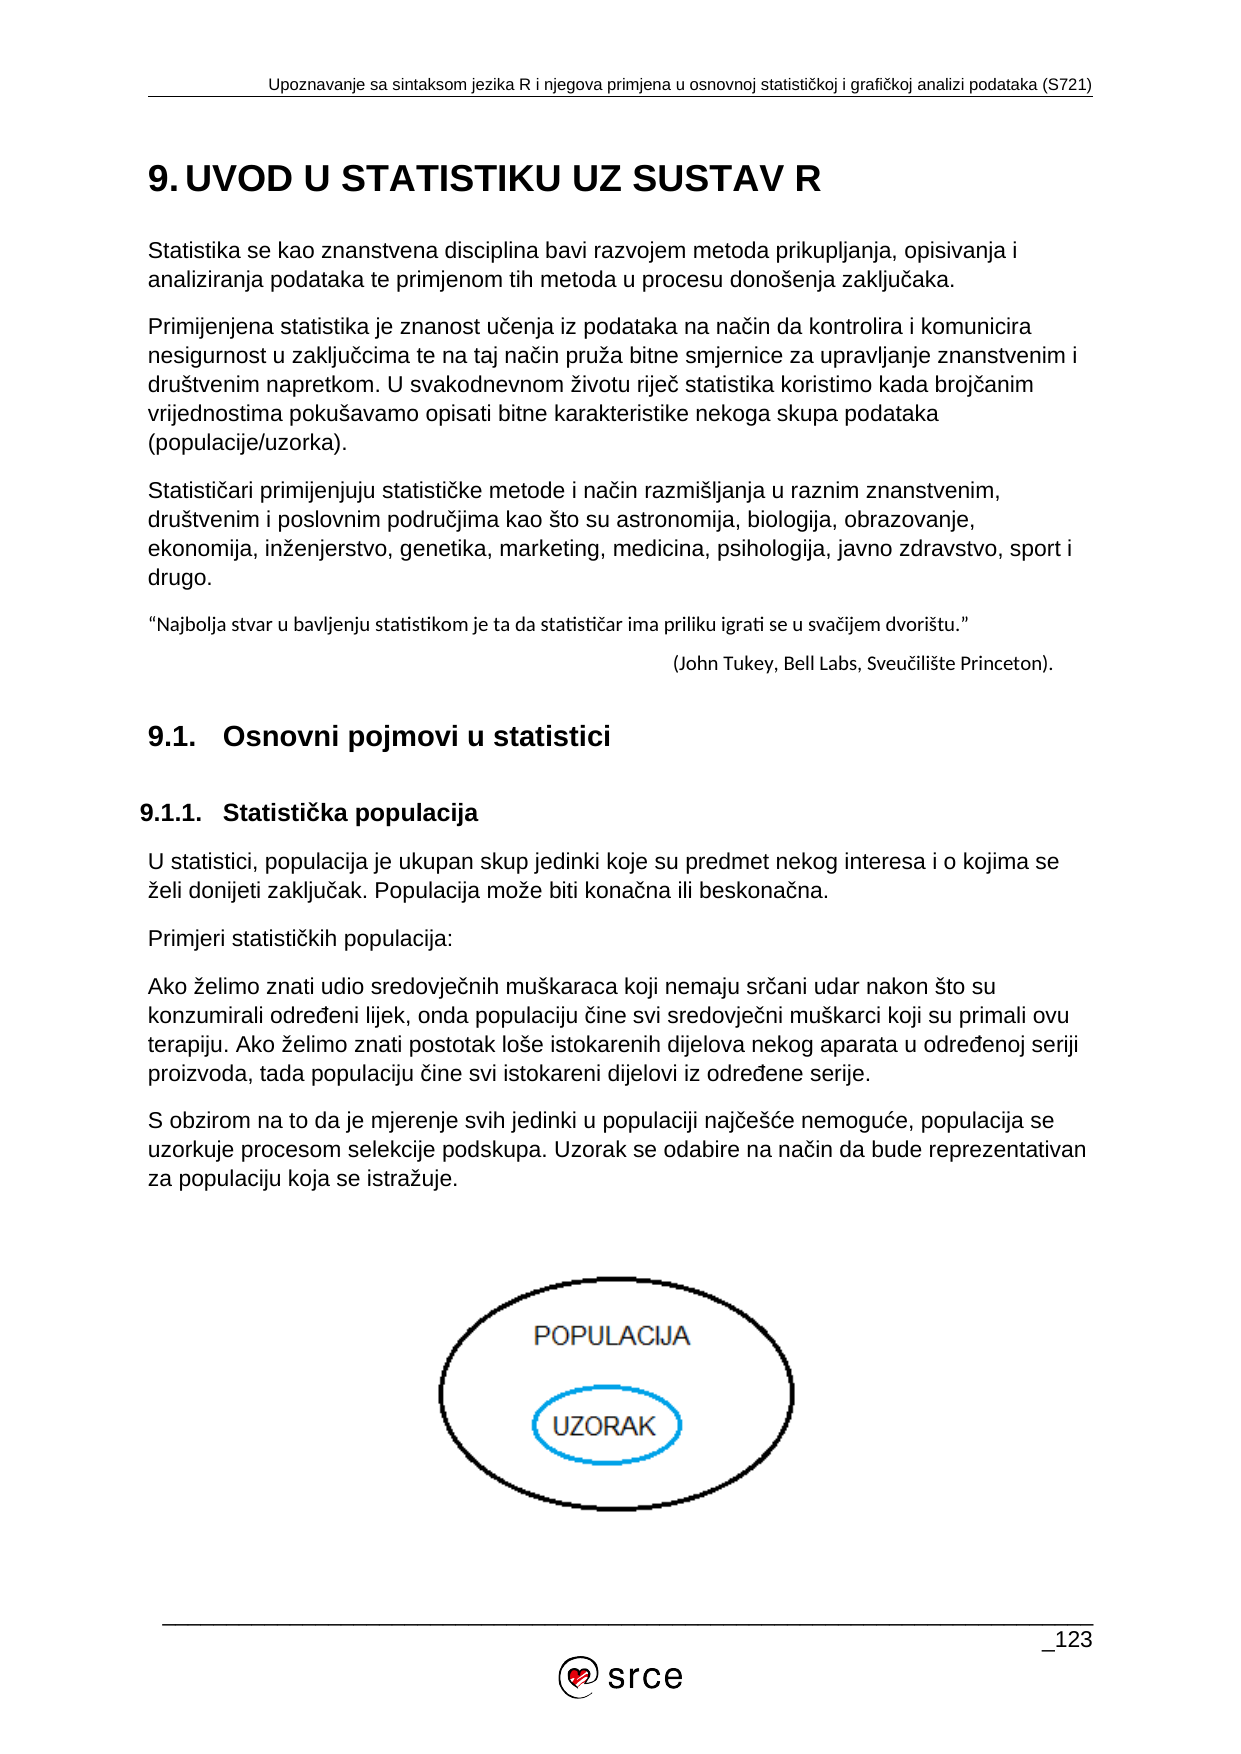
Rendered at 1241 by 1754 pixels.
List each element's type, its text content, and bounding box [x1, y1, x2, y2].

text Ako želimo znati udio sredovječnih muškaraca koji nemaju srčani udar nakon što su konzumirali određeni lijek, onda populaciju čine svi sredovječni muškarci koji su primali ovu terapiju. Ako želimo znati postotak loše istokarenih dijelova nekog aparata u određenoj seriji proizvoda, tada populaciju čine svi istokareni dijelovi iz određene serije. [148, 973, 1093, 1086]
text S obzirom na to da je mjerenje svih jedinki u populaciji najčešće nemoguće, populacija se uzorkuje procesom selekcije podskupa. Uzorak se odabire na način da bude reprezentativan za populaciju koja se istražuje. [148, 1107, 1093, 1191]
subtitle Osnovni pojmovi u statistici [148, 719, 1093, 753]
subtitle UVOD U STATISTIKU UZ SUSTAV R [148, 156, 1093, 199]
picture [558, 1656, 682, 1699]
text Primjeri statističkih populacija: [148, 925, 1093, 951]
text (John Tukey, Bell Labs, Sveučilište Princeton). [598, 650, 1093, 675]
subtitle Statistička populacija [139, 798, 1093, 827]
text Primijenjena statistika je znanost učenja iz podataka na način da kontrolira i komunicira nesigurnost u zaključcima te na taj način pruža bitne smjernice za upravljanje znanstvenim i društvenim napretkom. U svakodnevnom životu riječ statistika koristimo kada brojčanim vrijednostima pokušavamo opisati bitne karakteristike nekoga skupa podataka (populacije/uzorka). [148, 313, 1093, 456]
text Statistika se kao znanstvena disciplina bavi razvojem metoda prikupljanja, opisivanja i analiziranja podataka te primjenom tih metoda u procesu donošenja zaključaka. [148, 237, 1093, 292]
picture [385, 1212, 855, 1561]
text Statističari primijenjuju statističke metode i način razmišljanja u raznim znanstvenim, društvenim i poslovnim područjima kao što su astronomija, biologija, obrazovanje, ekonomija, inženjerstvo, genetika, marketing, medicina, psihologija, javno zdravstvo, sport i drugo. [148, 477, 1093, 590]
text U statistici, populacija je ukupan skup jedinki koje su predmet nekog interesa i o kojima se želi donijeti zaključak. Populacija može biti konačna ili beskonačna. [148, 848, 1093, 903]
text “Najbolja stvar u bavljenju statistikom je ta da statističar ima priliku igrati se u svačijem dvorištu.” [148, 611, 1093, 637]
